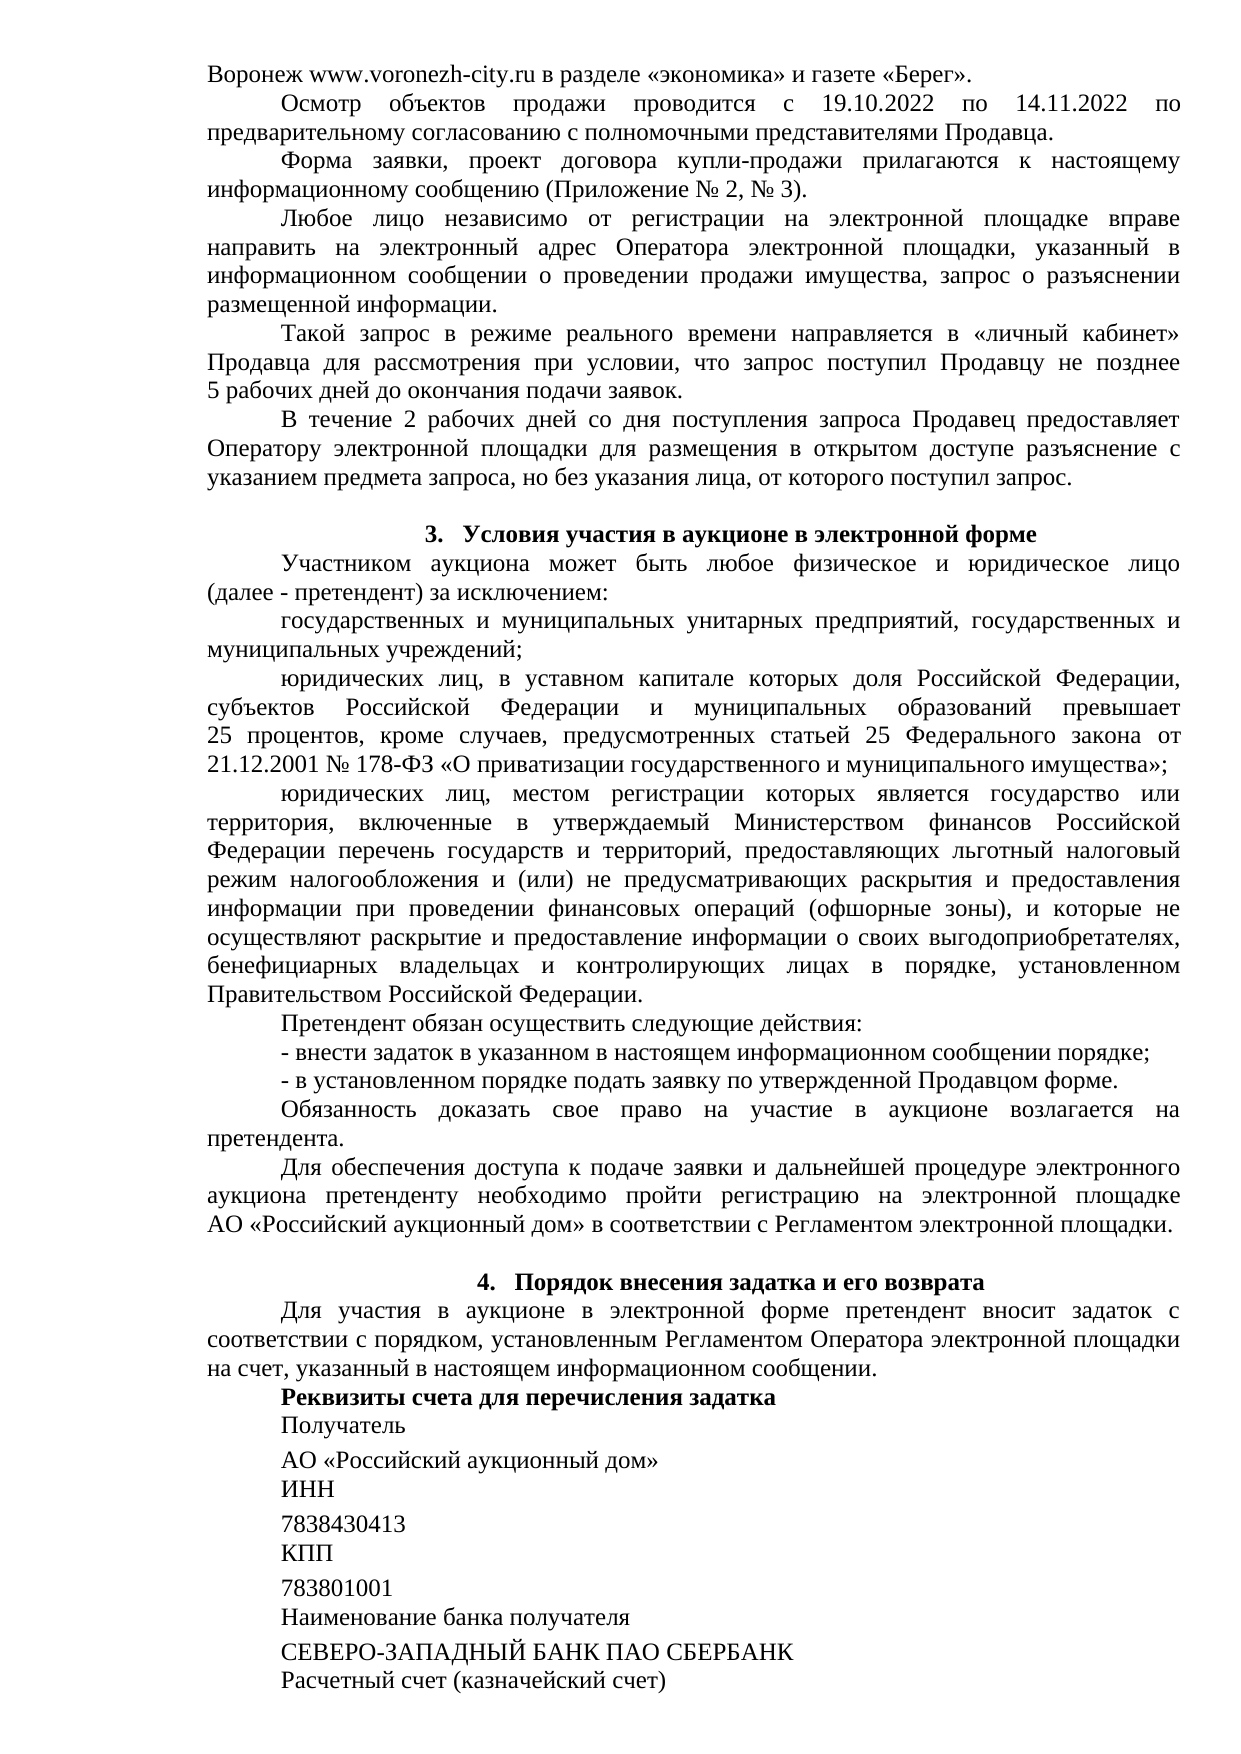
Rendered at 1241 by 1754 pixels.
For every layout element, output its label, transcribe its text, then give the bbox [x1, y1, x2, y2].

text 783801001 [207, 1573, 1181, 1602]
text В течение 2 рабочих дней со дня поступления запроса Продавец предоставляет Оператору электронной площадки для размещения в открытом доступе разъяснение с указанием предмета запроса, но без указания лица, от которого поступил запрос. [207, 404, 1181, 490]
text Расчетный счет (казначейский счет) [207, 1665, 1181, 1694]
text Реквизиты счета для перечисления задатка [207, 1382, 1181, 1410]
text КПП [207, 1538, 1181, 1567]
text СЕВЕРО-ЗАПАДНЫЙ БАНК ПАО СБЕРБАНК [207, 1637, 1181, 1665]
text 7838430413 [207, 1509, 1181, 1538]
text Наименование банка получателя [207, 1602, 1181, 1630]
text Для обеспечения доступа к подаче заявки и дальнейшей процедуре электронного аукциона претенденту необходимо пройти регистрацию на электронной площадке АО «Российский аукционный дом» в соответствии с Регламентом электронной площадки. [207, 1152, 1181, 1238]
list Условия участия в аукционе в электронной форме [281, 519, 1181, 548]
list Порядок внесения задатка и его возврата [281, 1267, 1181, 1295]
list Претендент обязан осуществить следующие действия: [207, 1008, 1181, 1037]
text Любое лицо независимо от регистрации на электронной площадке вправе направить на электронный адрес Оператора электронной площадки, указанный в информационном сообщении о проведении продажи имущества, запрос о разъяснении размещенной информации. [207, 203, 1181, 318]
list - в установленном порядке подать заявку по утвержденной Продавцом форме. [207, 1065, 1181, 1094]
text Форма заявки, проект договора купли-продажи прилагаются к настоящему информационному сообщению (Приложение № 2, № 3). [207, 145, 1181, 203]
list - внести задаток в указанном в настоящем информационном сообщении порядке; [207, 1037, 1181, 1065]
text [207, 59, 1181, 88]
text юридических лиц, местом регистрации которых является государство или территория, включенные в утверждаемый Министерством финансов Российской Федерации перечень государств и территорий, предоставляющих льготный налоговый режим налогообложения и (или) не предусматривающих раскрытия и предоставления информации при проведении финансовых операций (офшорные зоны), и которые не осуществляют раскрытие и предоставление информации о своих выгодоприобретателях, бенефициарных владельцах и контролирующих лицах в порядке, установленном Правительством Российской Федерации. [207, 778, 1181, 1008]
text Такой запрос в режиме реального времени направляется в «личный кабинет» Продавца для рассмотрения при условии, что запрос поступил Продавцу не позднее 5 рабочих дней до окончания подачи заявок. [207, 318, 1181, 404]
list юридических лиц, в уставном капитале которых доля Российской Федерации, субъектов Российской Федерации и муниципальных образований превышает 25 процентов, кроме случаев, предусмотренных статьей 25 Федерального закона от 21.12.2001 № 178-ФЗ «О приватизации государственного и муниципального имущества»; [207, 663, 1181, 778]
text Для участия в аукционе в электронной форме претендент вносит задаток с соответствии с порядком, установленным Регламентом Оператора электронной площадки на счет, указанный в настоящем информационном сообщении. [207, 1295, 1181, 1382]
list Обязанность доказать свое право на участие в аукционе возлагается на претендента. [207, 1094, 1181, 1152]
text Осмотр объектов продажи проводится с 19.10.2022 по 14.11.2022 по предварительному согласованию с полномочными представителями Продавца. [207, 88, 1181, 145]
text Участником аукциона может быть любое физическое и юридическое лицо (далее - претендент) за исключением: [207, 548, 1181, 605]
list государственных и муниципальных унитарных предприятий, государственных и муниципальных учреждений; [207, 605, 1181, 663]
text Получатель [207, 1410, 1181, 1439]
text АО «Российский аукционный дом» [207, 1445, 1181, 1474]
text ИНН [207, 1474, 1181, 1503]
